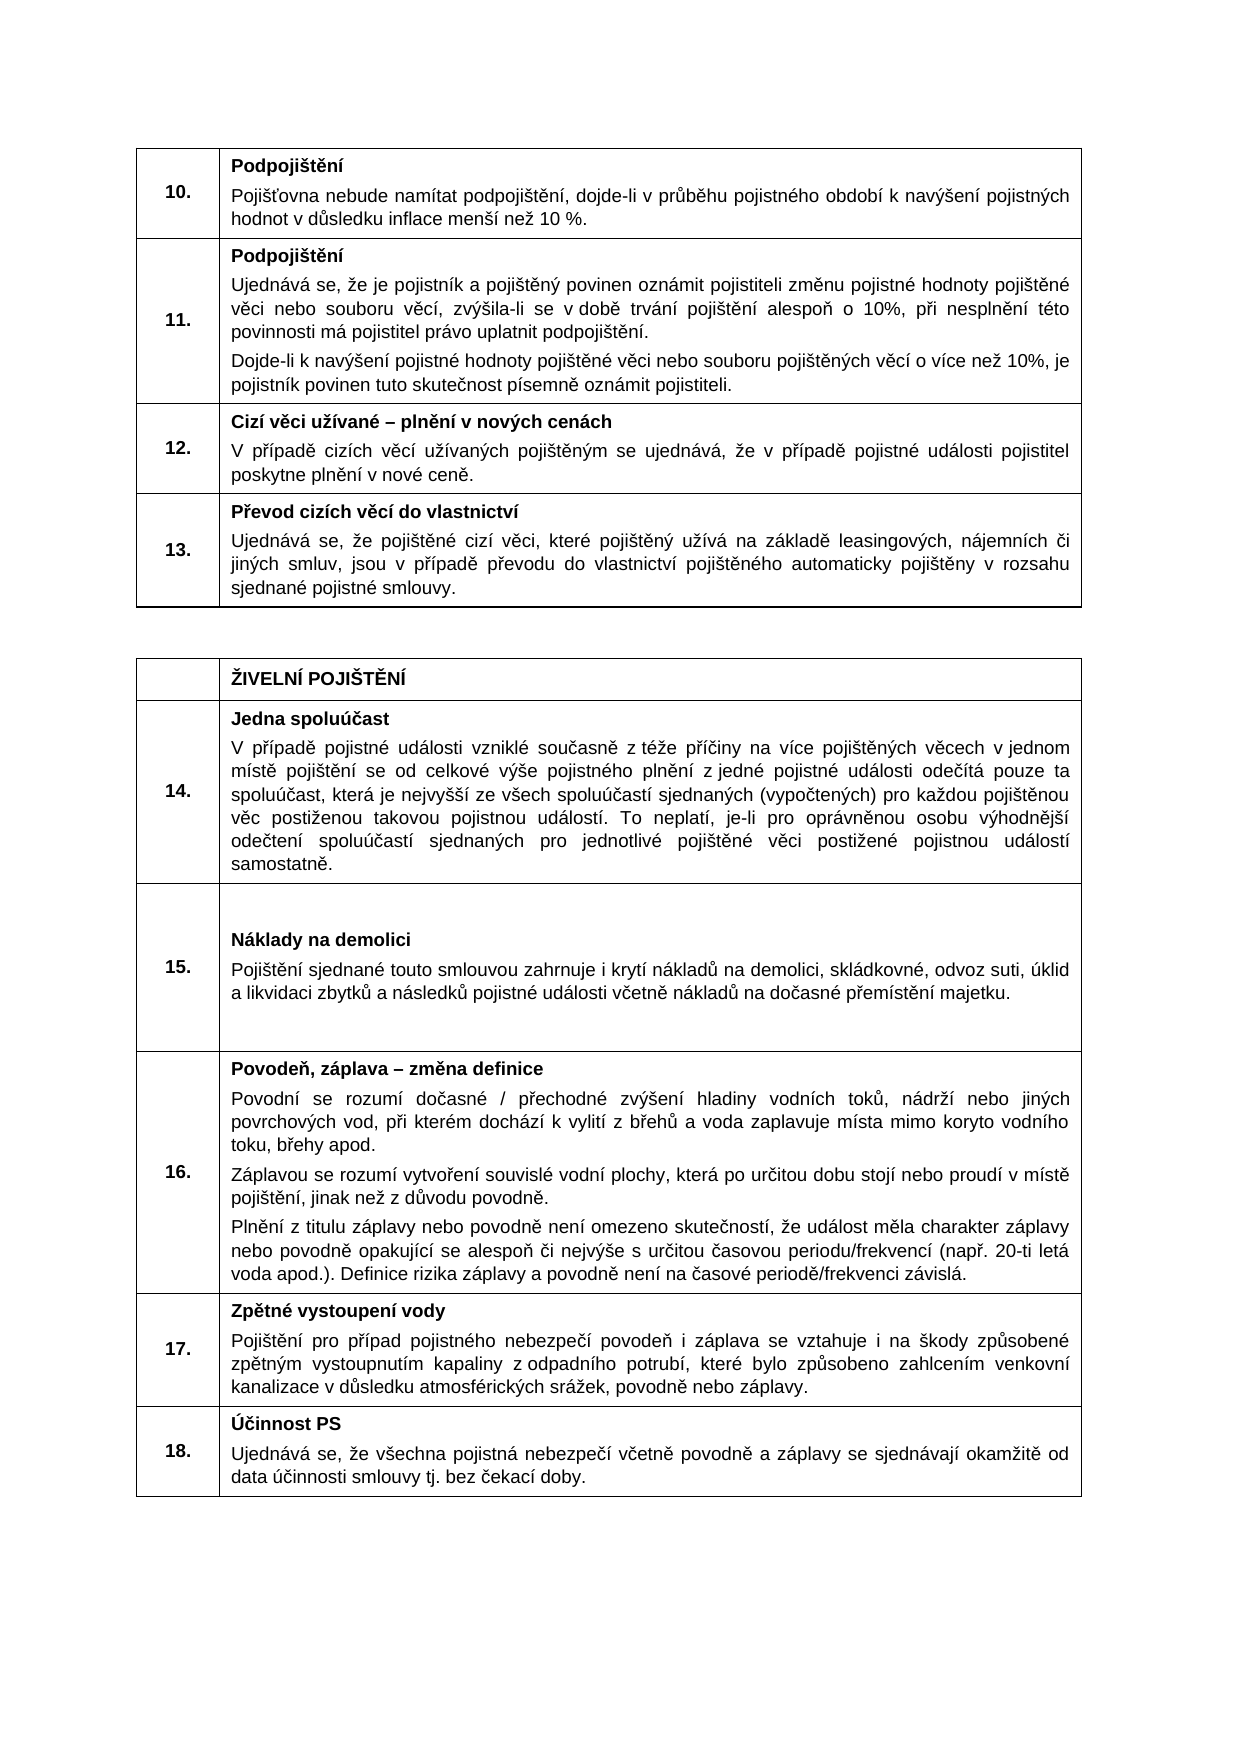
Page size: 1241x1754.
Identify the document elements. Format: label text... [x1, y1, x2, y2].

table_cell 11. [137, 239, 219, 403]
table_cell Zpětné vystoupení vody Pojištění pro případ pojistného nebezpečí povodeň i záplava se vztahuje i na škody způsobené zpětným vystoupnutím kapaliny z odpadního potrubí, které bylo způsobeno zahlcením venkovní kanalizace v důsledku atmosférických srážek, povodně nebo záplavy. [220, 1294, 1081, 1406]
table_cell 14. [137, 701, 219, 883]
table_cell Podpojištění Ujednává se, že je pojistník a pojištěný povinen oznámit pojistiteli změnu pojistné hodnoty pojištěné věci nebo souboru věcí, zvýšila-li se v době trvání pojištění alespoň o 10%, při nesplnění této povinnosti má pojistitel právo uplatnit podpojištění. Dojde-li k navýšení pojistné hodnoty pojištěné věci nebo souboru pojištěných věcí o více než 10%, je pojistník povinen tuto skutečnost písemně oznámit pojistiteli. [220, 239, 1081, 403]
table_cell 18. [137, 1407, 219, 1496]
table_cell Náklady na demolici Pojištění sjednané touto smlouvou zahrnuje i krytí nákladů na demolici, skládkovné, odvoz suti, úklid a likvidaci zbytků a následků pojistné události včetně nákladů na dočasné přemístění majetku. [220, 884, 1081, 1051]
table_cell 17. [137, 1294, 219, 1406]
table_cell 12. [137, 404, 219, 493]
table_cell 13. [137, 494, 219, 606]
table_cell Cizí věci užívané – plnění v nových cenách V případě cizích věcí užívaných pojištěným se ujednává, že v případě pojistné události pojistitel poskytne plnění v nové ceně. [220, 404, 1081, 493]
table_cell Převod cizích věcí do vlastnictví Ujednává se, že pojištěné cizí věci, které pojištěný užívá na základě leasingových, nájemních či jiných smluv, jsou v případě převodu do vlastnictví pojištěného automaticky pojištěny v rozsahu sjednané pojistné smlouvy. [220, 494, 1081, 606]
table_cell 15. [137, 884, 219, 1051]
table_cell 10. [137, 149, 219, 237]
table_cell Podpojištění Pojišťovna nebude namítat podpojištění, dojde-li v průběhu pojistného období k navýšení pojistných hodnot v důsledku inflace menší než 10 %. [220, 149, 1081, 237]
table_cell Povodeň, záplava – změna definice Povodní se rozumí dočasné / přechodné zvýšení hladiny vodních toků, nádrží nebo jiných povrchových vod, při kterém dochází k vylití z břehů a voda zaplavuje místa mimo koryto vodního toku, břehy apod. Záplavou se rozumí vytvoření souvislé vodní plochy, která po určitou dobu stojí nebo proudí v místě pojištění, jinak než z důvodu povodně. Plnění z titulu záplavy nebo povodně není omezeno skutečností, že událost měla charakter záplavy nebo povodně opakující se alespoň či nejvýše s určitou časovou periodu/frekvencí (např. 20-ti letá voda apod.). Definice rizika záplavy a povodně není na časové periodě/frekvenci závislá. [220, 1052, 1081, 1293]
table_cell Jedna spoluúčast V případě pojistné události vzniklé současně z téže příčiny na více pojištěných věcech v jednom místě pojištění se od celkové výše pojistného plnění z jedné pojistné události odečítá pouze ta spoluúčast, která je nejvyšší ze všech spoluúčastí sjednaných (vypočtených) pro každou pojištěnou věc postiženou takovou pojistnou událostí. To neplatí, je-li pro oprávněnou osobu výhodnější odečtení spoluúčastí sjednaných pro jednotlivé pojištěné věci postižené pojistnou událostí samostatně. [220, 701, 1081, 883]
table_header [137, 659, 219, 700]
table_cell Účinnost PS Ujednává se, že všechna pojistná nebezpečí včetně povodně a záplavy se sjednávají okamžitě od data účinnosti smlouvy tj. bez čekací doby. [220, 1407, 1081, 1496]
table_cell 16. [137, 1052, 219, 1293]
table_header ŽIVELNÍ POJIŠTĚNÍ [220, 659, 1081, 700]
